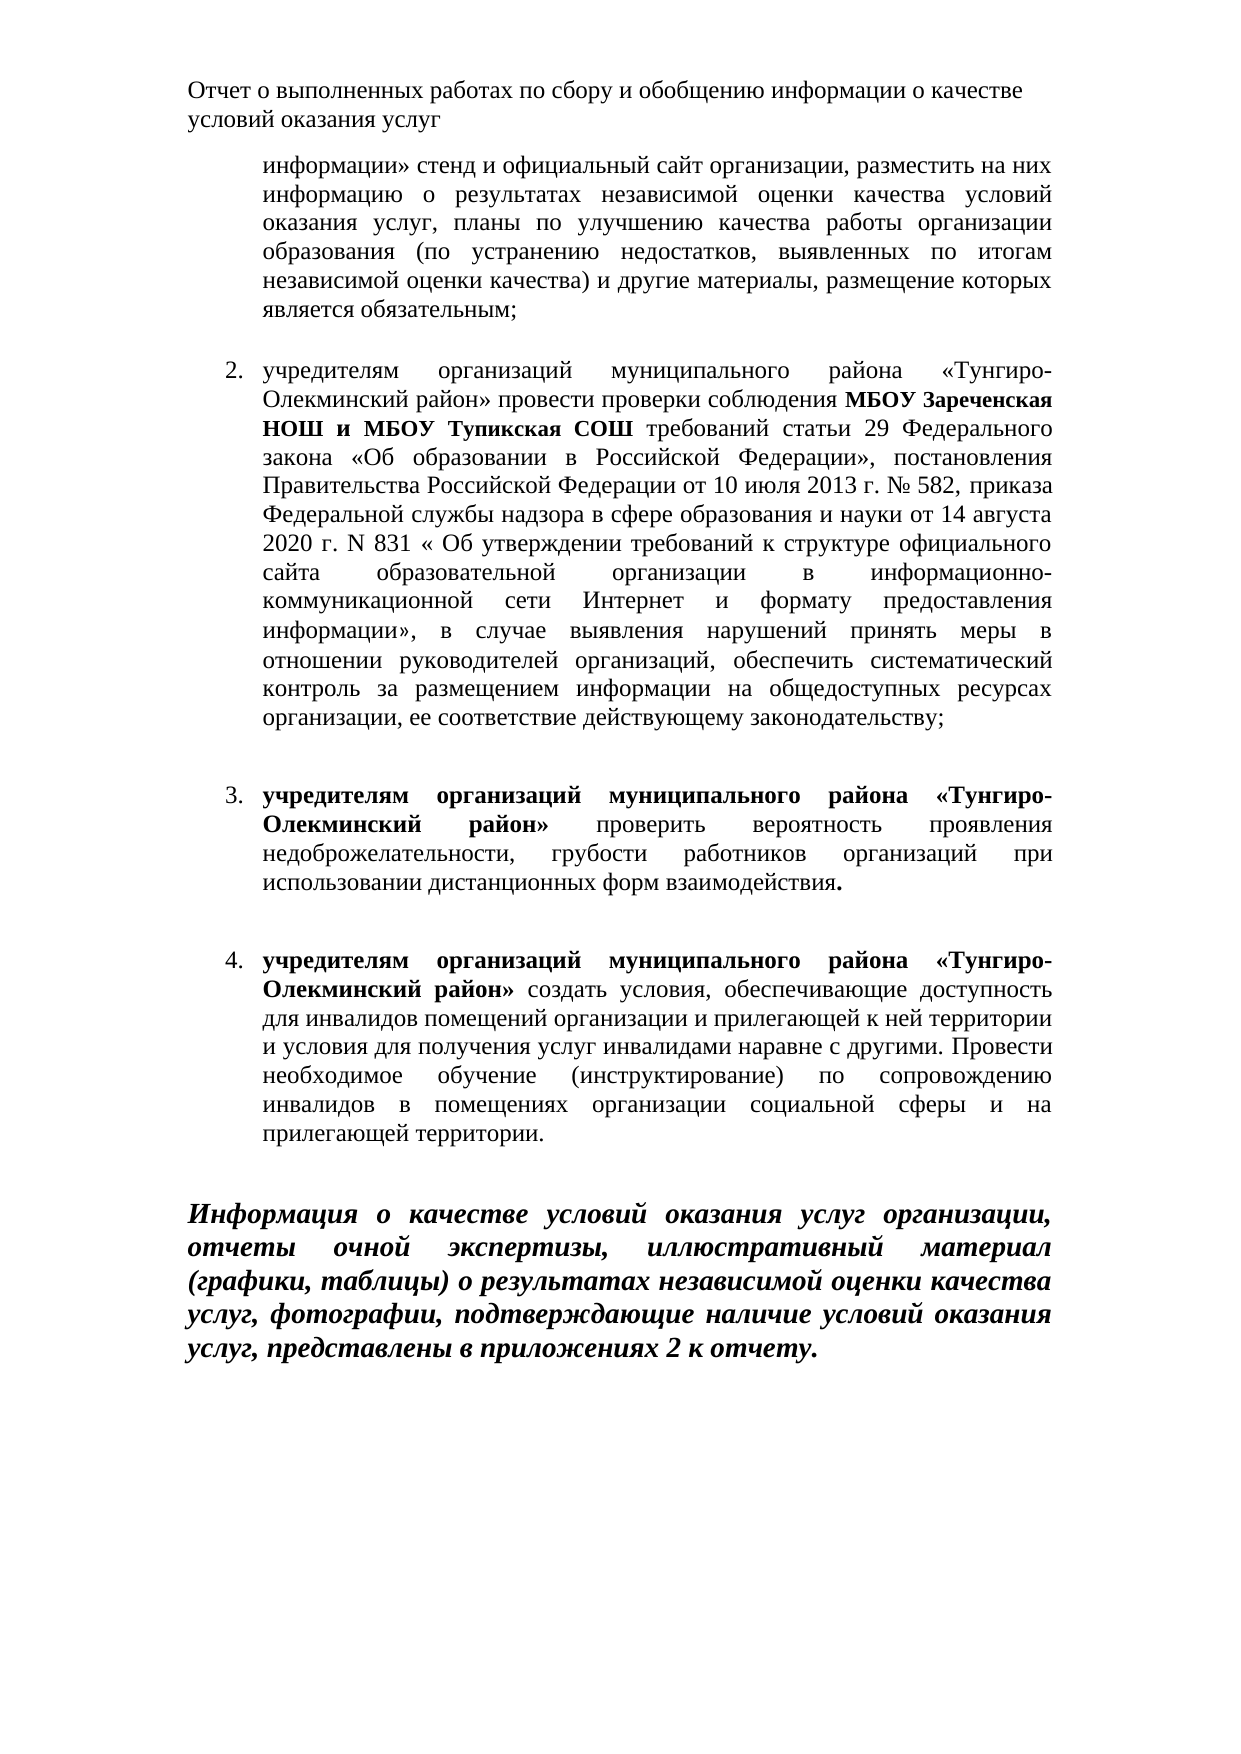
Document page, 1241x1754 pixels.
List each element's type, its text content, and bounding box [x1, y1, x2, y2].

list Информация о качестве условий оказания услуг организации, отчеты очной экспертизы, иллюстративный материал (графики, таблицы) о результатах независимой оценки качества услуг, фотографии, подтверждающие наличие условий оказания услуг, представлены в приложениях 2 к отчету. [187, 1196, 1053, 1364]
list учредителям организаций муниципального района «Тунгиро-Олекминский район» создать условия, обеспечивающие доступность для инвалидов помещений организации и прилегающей к ней территории и условия для получения услуг инвалидами наравне с другими. Провести необходимое обучение (инструктирование) по сопровождению инвалидов в помещениях организации социальной сферы и на прилегающей территории. [225, 945, 1053, 1146]
list учредителям организаций муниципального района «Тунгиро-Олекминский район» проверить вероятность проявления недоброжелательности, грубости работников организаций при использовании дистанционных форм взаимодействия. [225, 781, 1053, 896]
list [225, 150, 1053, 322]
list учредителям организаций муниципального района «Тунгиро-Олекминский район» провести проверки соблюдения МБОУ Зареченская НОШ и МБОУ Тупикская СОШ требований статьи 29 Федерального закона «Об образовании в Российской Федерации», постановления Правительства Российской Федерации от 10 июля 2013 г. № 582, приказа Федеральной службы надзора в сфере образования и науки от 14 августа 2020 г. N 831 « Об утверждении требований к структуре официального сайта образовательной организации в информационно-коммуникационной сети Интернет и формату предоставления информации», в случае выявления нарушений принять меры в отношении руководителей организаций, обеспечить систематический контроль за размещением информации на общедоступных ресурсах организации, ее соответствие действующему законодательству; [225, 356, 1053, 731]
